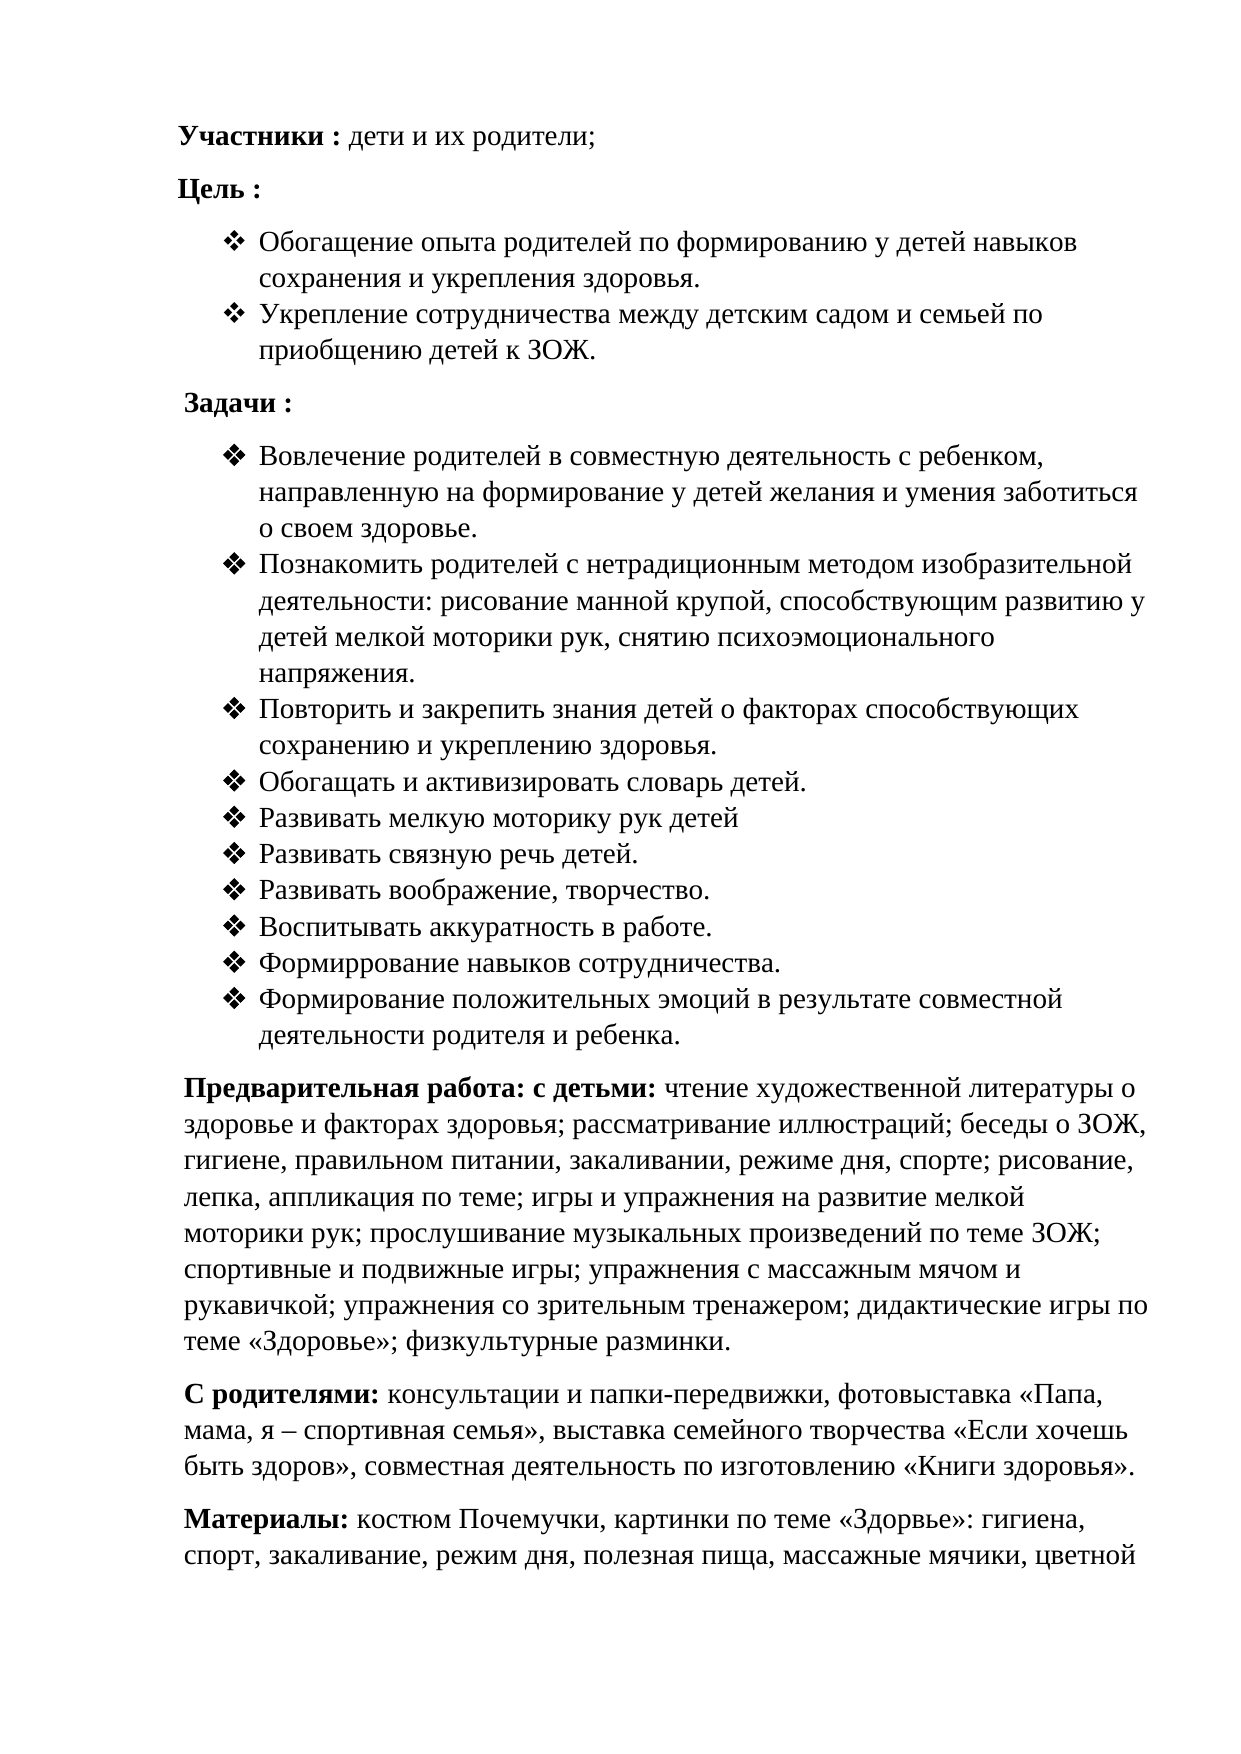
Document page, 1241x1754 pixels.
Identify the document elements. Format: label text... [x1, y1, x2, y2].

text Задачи : [183, 385, 1152, 419]
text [183, 1501, 1152, 1571]
text Участники : дети и их родители; [177, 118, 1152, 152]
list Повторить и закрепить знания детей о факторах способствующих сохранению и укреплению здоровья. [221, 691, 1152, 761]
list Развивать воображение, творчество. [221, 872, 1152, 906]
list Обогащение опыта родителей по формированию у детей навыков сохранения и укрепления здоровья. [221, 224, 1152, 293]
list Обогащать и активизировать словарь детей. [221, 764, 1152, 797]
text С родителями: консультации и папки-передвижки, фотовыставка «Папа, мама, я – спортивная семья», выставка семейного творчества «Если хочешь быть здоров», совместная деятельность по изготовлению «Книги здоровья». [183, 1376, 1152, 1482]
list Воспитывать аккуратность в работе. [221, 909, 1152, 942]
list Вовлечение родителей в совместную деятельность с ребенком, направленную на формирование у детей желания и умения заботиться о своем здоровье. [221, 438, 1152, 544]
list Формиррование навыков сотрудничества. [221, 945, 1152, 978]
list Познакомить родителей с нетрадиционным методом изобразительной деятельности: рисование манной крупой, способствующим развитию у детей мелкой моторики рук, снятию психоэмоционального напряжения. [221, 547, 1152, 689]
text Цель : [177, 171, 1152, 204]
list Развивать связную речь детей. [221, 836, 1152, 870]
text Предварительная работа: с детьми: чтение художественной литературы о здоровье и факторах здоровья; рассматривание иллюстраций; беседы о ЗОЖ, гигиене, правильном питании, закаливании, режиме дня, спорте; рисование, лепка, аппликация по теме; игры и упражнения на развитие мелкой моторики рук; прослушивание музыкальных произведений по теме ЗОЖ; спортивные и подвижные игры; упражнения с массажным мячом и рукавичкой; упражнения со зрительным тренажером; дидактические игры по теме «Здоровье»; физкультурные разминки. [183, 1070, 1152, 1357]
list Укрепление сотрудничества между детским садом и семьей по приобщению детей к ЗОЖ. [221, 296, 1152, 366]
list Формирование положительных эмоций в результате совместной деятельности родителя и ребенка. [221, 981, 1152, 1051]
list Развивать мелкую моторику рук детей [221, 800, 1152, 833]
